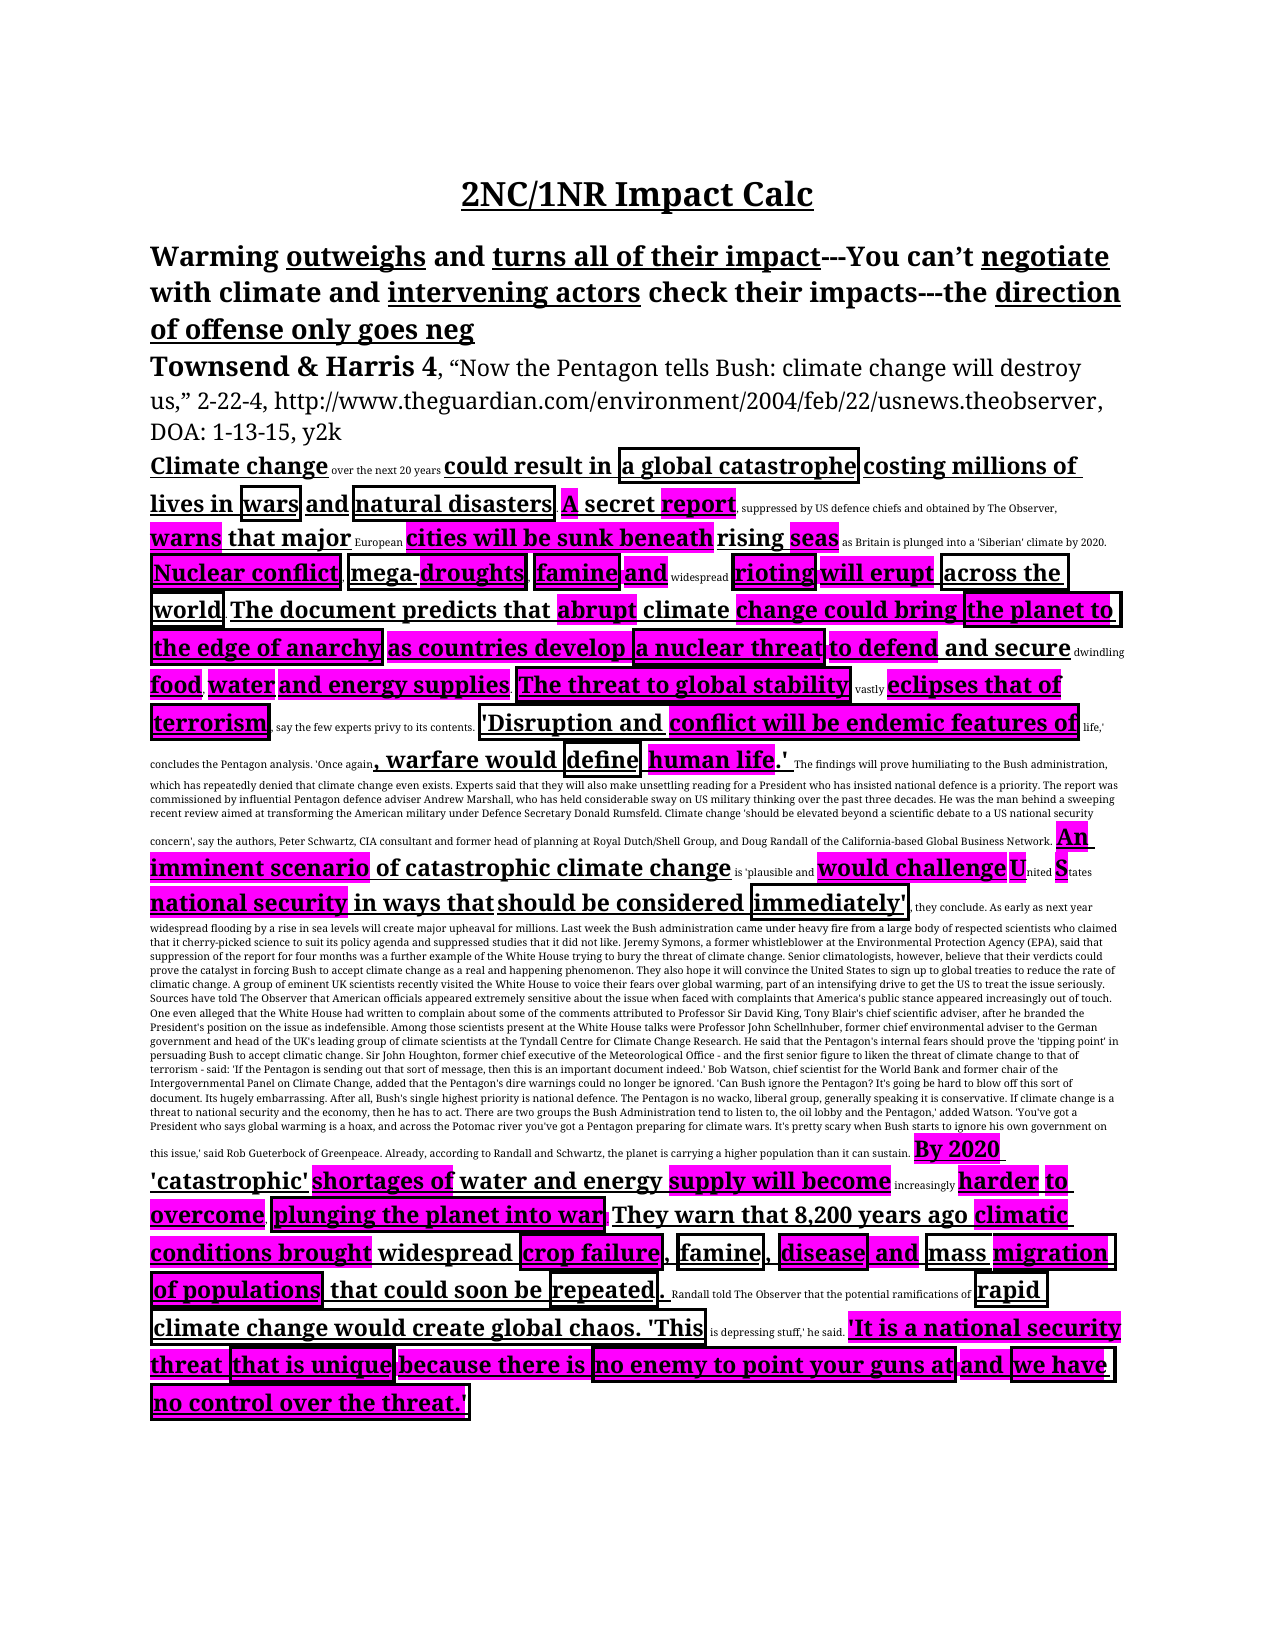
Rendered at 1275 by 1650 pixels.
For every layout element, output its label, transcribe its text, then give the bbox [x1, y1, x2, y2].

text Townsend & Harris 4, “Now the Pentagon tells Bush: climate change will destroy us,” 2-22-4, http://www.theguardian.com/environment/2004/feb/22/usnews.theobserver, DOA: 1-13-15, y2k [150, 348, 1125, 447]
subtitle Warming outweighs and turns all of their impact---You can’t negotiate with climate and intervening actors check their impacts---the direction of offense only goes neg [150, 237, 1125, 348]
subtitle 2NC/1NR Impact Calc [150, 171, 1125, 216]
text Climate change over the next 20 years could result in a global catastrophe costing millions of lives in wars and natural disasters. A secret report, suppressed by US defence chiefs and obtained by The Observer, warns that major European cities will be sunk beneath rising seas as Britain is plunged into a 'Siberian' climate by 2020. Nuclear conflict, mega-droughts, famine and widespread rioting will erupt across the world. The document predicts that abrupt climate change could bring the planet to the edge of anarchy as countries develop a nuclear threat to defend and secure dwindling food, water and energy supplies. The threat to global stability vastly eclipses that of terrorism, say the few experts privy to its contents. 'Disruption and conflict will be endemic features of life,' concludes the Pentagon analysis. 'Once again, warfare would define human life.' The findings will prove humiliating to the Bush administration, which has repeatedly denied that climate change even exists. Experts said that they will also make unsettling reading for a President who has insisted national defence is a priority. The report was commissioned by influential Pentagon defence adviser Andrew Marshall, who has held considerable sway on US military thinking over the past three decades. He was the man behind a sweeping recent review aimed at transforming the American military under Defence Secretary Donald Rumsfeld. Climate change 'should be elevated beyond a scientific debate to a US national security concern', say the authors, Peter Schwartz, CIA consultant and former head of planning at Royal Dutch/Shell Group, and Doug Randall of the California-based Global Business Network. An imminent scenario of catastrophic climate change is 'plausible and would challenge United States national security in ways that should be considered immediately', they conclude. As early as next year widespread flooding by a rise in sea levels will create major upheaval for millions. Last week the Bush administration came under heavy fire from a large body of respected scientists who claimed that it cherry-picked science to suit its policy agenda and suppressed studies that it did not like. Jeremy Symons, a former whistleblower at the Environmental Protection Agency (EPA), said that suppression of the report for four months was a further example of the White House trying to bury the threat of climate change. Senior climatologists, however, believe that their verdicts could prove the catalyst in forcing Bush to accept climate change as a real and happening phenomenon. They also hope it will convince the United States to sign up to global treaties to reduce the rate of climatic change. A group of eminent UK scientists recently visited the White House to voice their fears over global warming, part of an intensifying drive to get the US to treat the issue seriously. Sources have told The Observer that American officials appeared extremely sensitive about the issue when faced with complaints that America's public stance appeared increasingly out of touch. One even alleged that the White House had written to complain about some of the comments attributed to Professor Sir David King, Tony Blair's chief scientific adviser, after he branded the President's position on the issue as indefensible. Among those scientists present at the White House talks were Professor John Schellnhuber, former chief environmental adviser to the German government and head of the UK's leading group of climate scientists at the Tyndall Centre for Climate Change Research. He said that the Pentagon's internal fears should prove the 'tipping point' in persuading Bush to accept climatic change. Sir John Houghton, former chief executive of the Meteorological Office - and the first senior figure to liken the threat of climate change to that of terrorism - said: 'If the Pentagon is sending out that sort of message, then this is an important document indeed.' Bob Watson, chief scientist for the World Bank and former chair of the Intergovernmental Panel on Climate Change, added that the Pentagon's dire warnings could no longer be ignored. 'Can Bush ignore the Pentagon? It's going be hard to blow off this sort of document. Its hugely embarrassing. After all, Bush's single highest priority is national defence. The Pentagon is no wacko, liberal group, generally speaking it is conservative. If climate change is a threat to national security and the economy, then he has to act. There are two groups the Bush Administration tend to listen to, the oil lobby and the Pentagon,' added Watson. 'You've got a President who says global warming is a hoax, and across the Potomac river you've got a Pentagon preparing for climate wars. It's pretty scary when Bush starts to ignore his own government on this issue,' said Rob Gueterbock of Greenpeace. Already, according to Randall and Schwartz, the planet is carrying a higher population than it can sustain. By 2020 'catastrophic' shortages of water and energy supply will become increasingly harder to overcome, plunging the planet into war. They warn that 8,200 years ago climatic conditions brought widespread crop failure, famine, disease and mass migration of populations that could soon be repeated. Randall told The Observer that the potential ramifications of rapid climate change would create global chaos. 'This is depressing stuff,' he said. 'It is a national security threat that is unique because there is no enemy to point your guns at and we have no control over the threat.' [150, 447, 1125, 1421]
